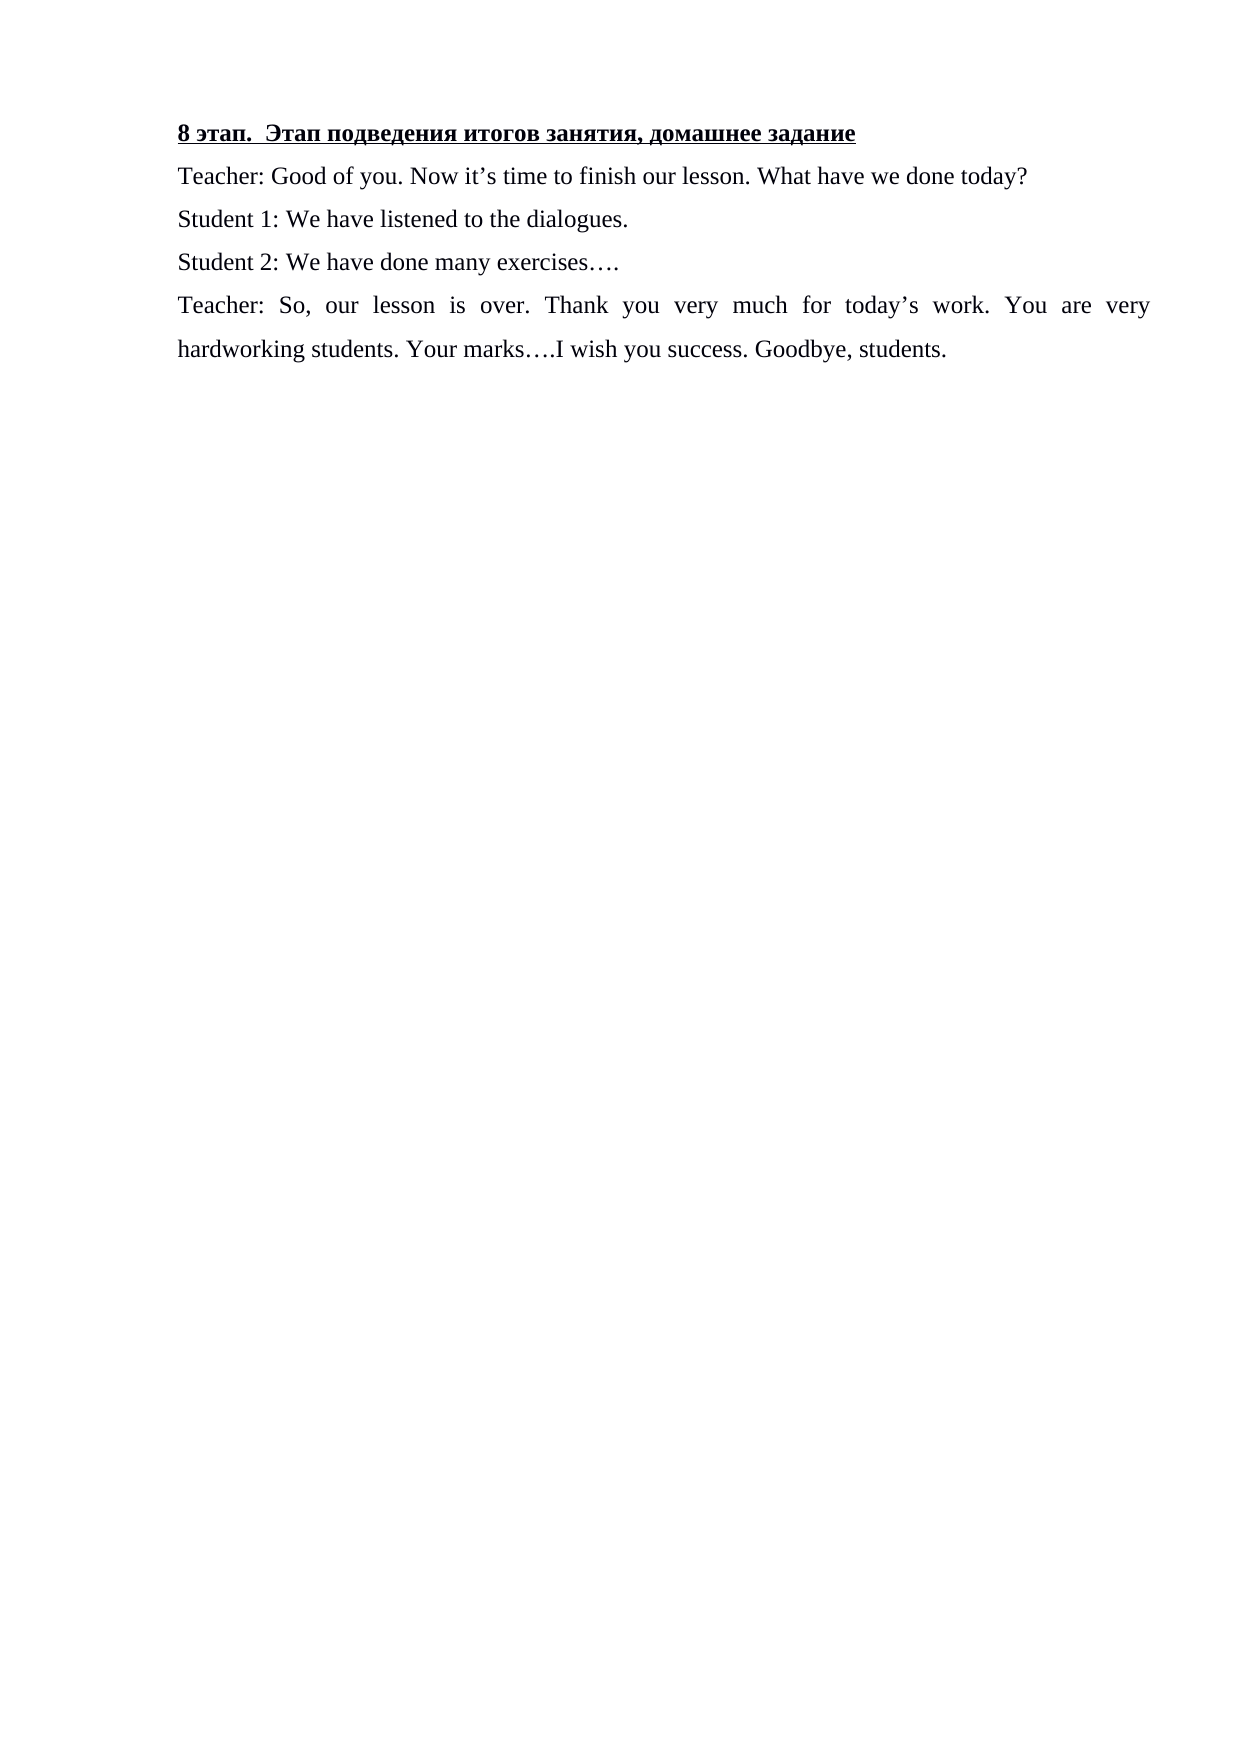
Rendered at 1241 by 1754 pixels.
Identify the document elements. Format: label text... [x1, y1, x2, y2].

text 8 этап. Этап подведения итогов занятия, домашнее задание [177, 118, 1152, 147]
text Teacher: Good of you. Now it’s time to finish our lesson. What have we done today? [177, 161, 1152, 190]
text Student 1: We have listened to the dialogues. [177, 204, 1152, 233]
text Student 2: We have done many exercises…. [177, 247, 1152, 276]
text Teacher: So, our lesson is over. Thank you very much for today’s work. You are very hardworking students. Your marks….I wish you success. Goodbye, students. [177, 291, 1152, 362]
